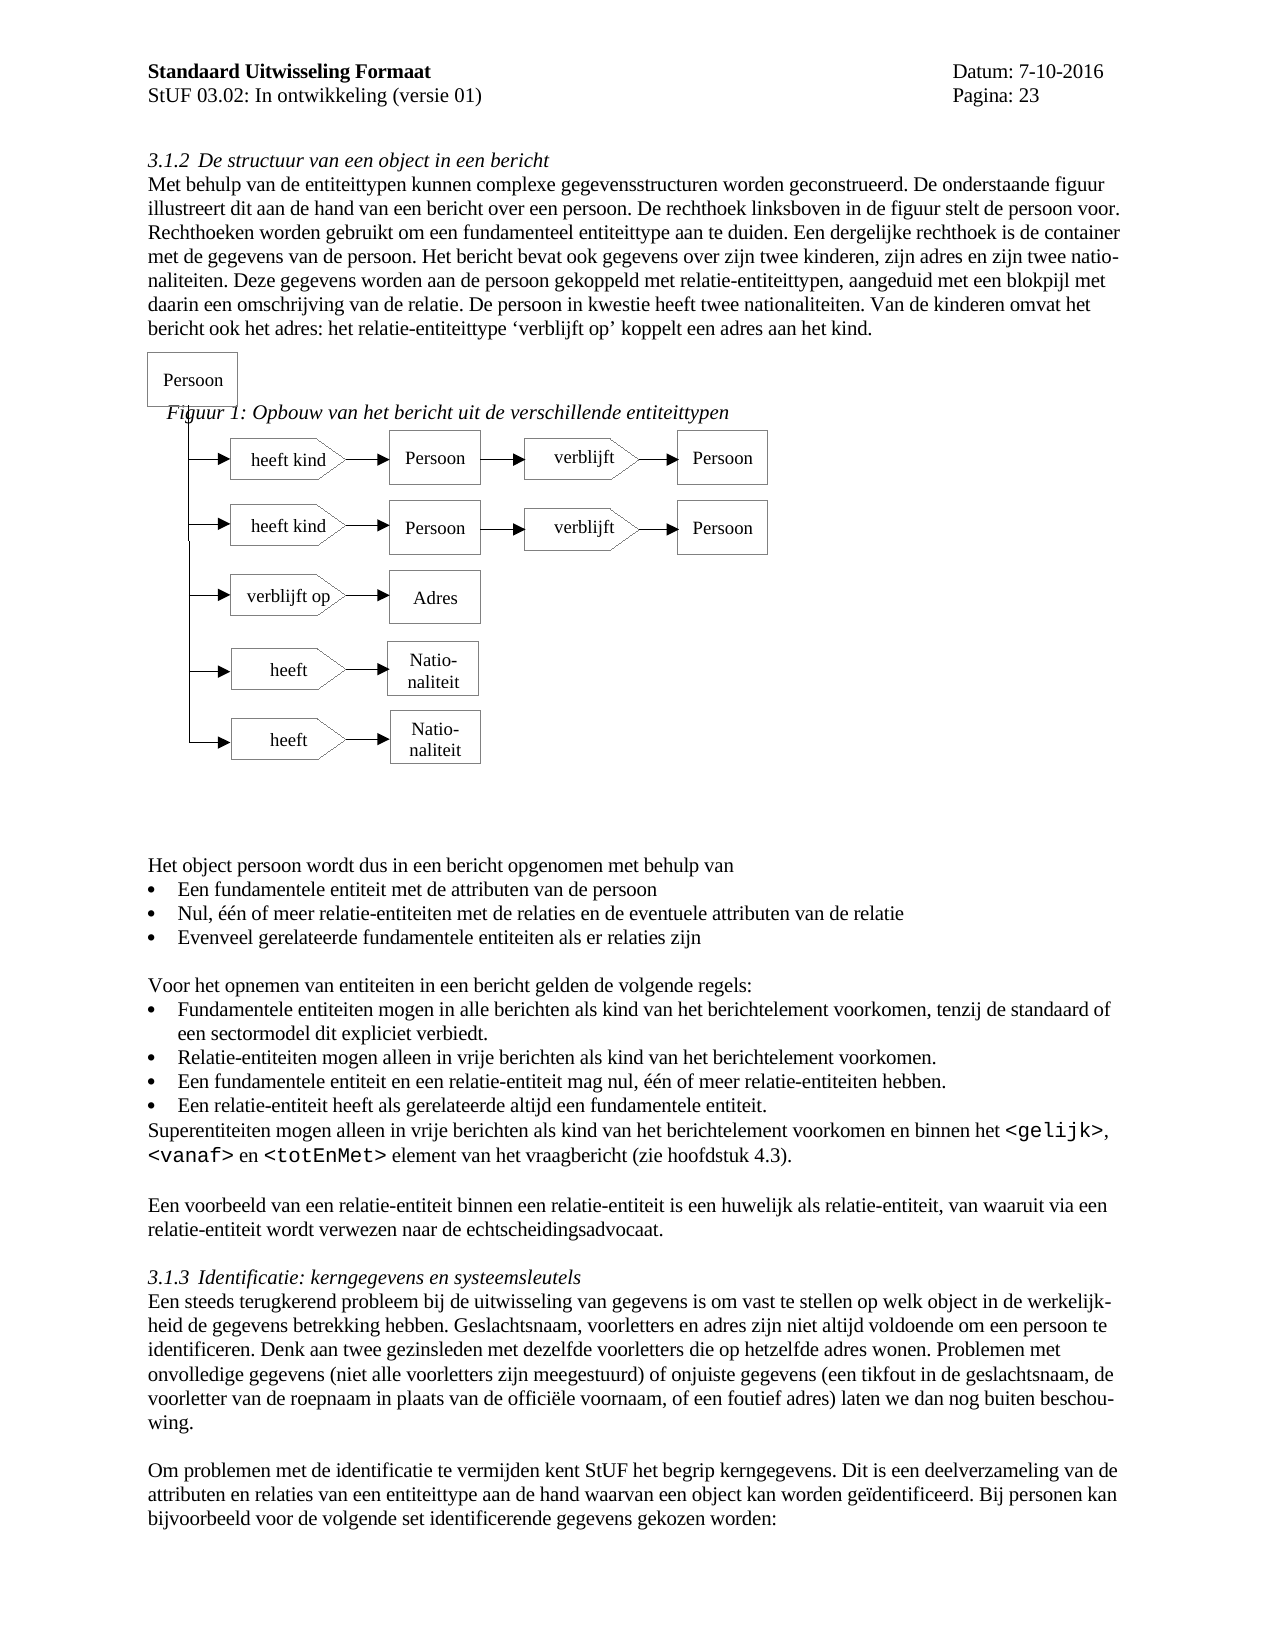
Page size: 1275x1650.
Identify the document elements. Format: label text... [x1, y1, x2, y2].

list Een fundamentele entiteit en een relatie-entiteit mag nul, één of meer relatie-entiteiten hebben. [148, 1069, 1127, 1093]
list Relatie-entiteiten mogen alleen in vrije berichten als kind van het berichtelement voorkomen. [148, 1045, 1127, 1069]
list Een relatie-entiteit heeft als gerelateerde altijd een fundamentele entiteit. [148, 1093, 1127, 1117]
text Voor het opnemen van entiteiten in een bericht gelden de volgende regels: [148, 973, 1127, 997]
subtitle Identificatie: kerngegevens en systeemsleutels [148, 1265, 1127, 1289]
text Met behulp van de entiteittypen kunnen complexe gegevensstructuren worden geconstrueerd. De onderstaande figuur illustreert dit aan de hand van een bericht over een persoon. De rechthoek linksboven in de figuur stelt de persoon voor. Rechthoeken worden gebruikt om een fundamenteel entiteittype aan te duiden. Een dergelijke rechthoek is de container met de gegevens van de persoon. Het bericht bevat ook gegevens over zijn twee kinderen, zijn adres en zijn twee nationaliteiten. Deze gegevens worden aan de persoon gekoppeld met relatie-entiteittypen, aangeduid met een blokpijl met daarin een omschrijving van de relatie. De persoon in kwestie heeft twee nationaliteiten. Van de kinderen omvat het bericht ook het adres: het relatie-entiteittype ‘verblijft op’ koppelt een adres aan het kind. [148, 172, 1127, 340]
text Een voorbeeld van een relatie-entiteit binnen een relatie-entiteit is een huwelijk als relatie-entiteit, van waaruit via een relatie-entiteit wordt verwezen naar de echtscheidingsadvocaat. [148, 1193, 1127, 1241]
list Een fundamentele entiteit met de attributen van de persoon [148, 877, 1127, 901]
text Om problemen met de identificatie te vermijden kent StUF het begrip kerngegevens. Dit is een deelverzameling van de attributen en relaties van een entiteittype aan de hand waarvan een object kan worden geïdentificeerd. Bij personen kan bijvoorbeeld voor de volgende set identificerende gegevens gekozen worden: [148, 1458, 1127, 1530]
text Het object persoon wordt dus in een bericht opgenomen met behulp van [148, 853, 1127, 877]
text Een steeds terugkerend probleem bij de uitwisseling van gegevens is om vast te stellen op welk object in de werkelijkheid de gegevens betrekking hebben. Geslachtsnaam, voorletters en adres zijn niet altijd voldoende om een persoon te identificeren. Denk aan twee gezinsleden met dezelfde voorletters die op hetzelfde adres wonen. Problemen met onvolledige gegevens (niet alle voorletters zijn meegestuurd) of onjuiste gegevens (een tikfout in de geslachtsnaam, de voorletter van de roepnaam in plaats van de officiële voornaam, of een foutief adres) laten we dan nog buiten beschouwing. [148, 1289, 1127, 1434]
subtitle De structuur van een object in een bericht [148, 148, 1127, 172]
text Superentiteiten mogen alleen in vrije berichten als kind van het berichtelement voorkomen en binnen het <gelijk>, <vanaf> en <totEnMet> element van het vraagbericht (zie hoofdstuk 6.3). [148, 1117, 1127, 1169]
list Nul, één of meer relatie-entiteiten met de relaties en de eventuele attributen van de relatie [148, 901, 1127, 925]
list Evenveel gerelateerde fundamentele entiteiten als er relaties zijn [148, 925, 1127, 949]
list Fundamentele entiteiten mogen in alle berichten als kind van het berichtelement voorkomen, tenzij de standaard of een sectormodel dit expliciet verbiedt. [148, 997, 1127, 1045]
